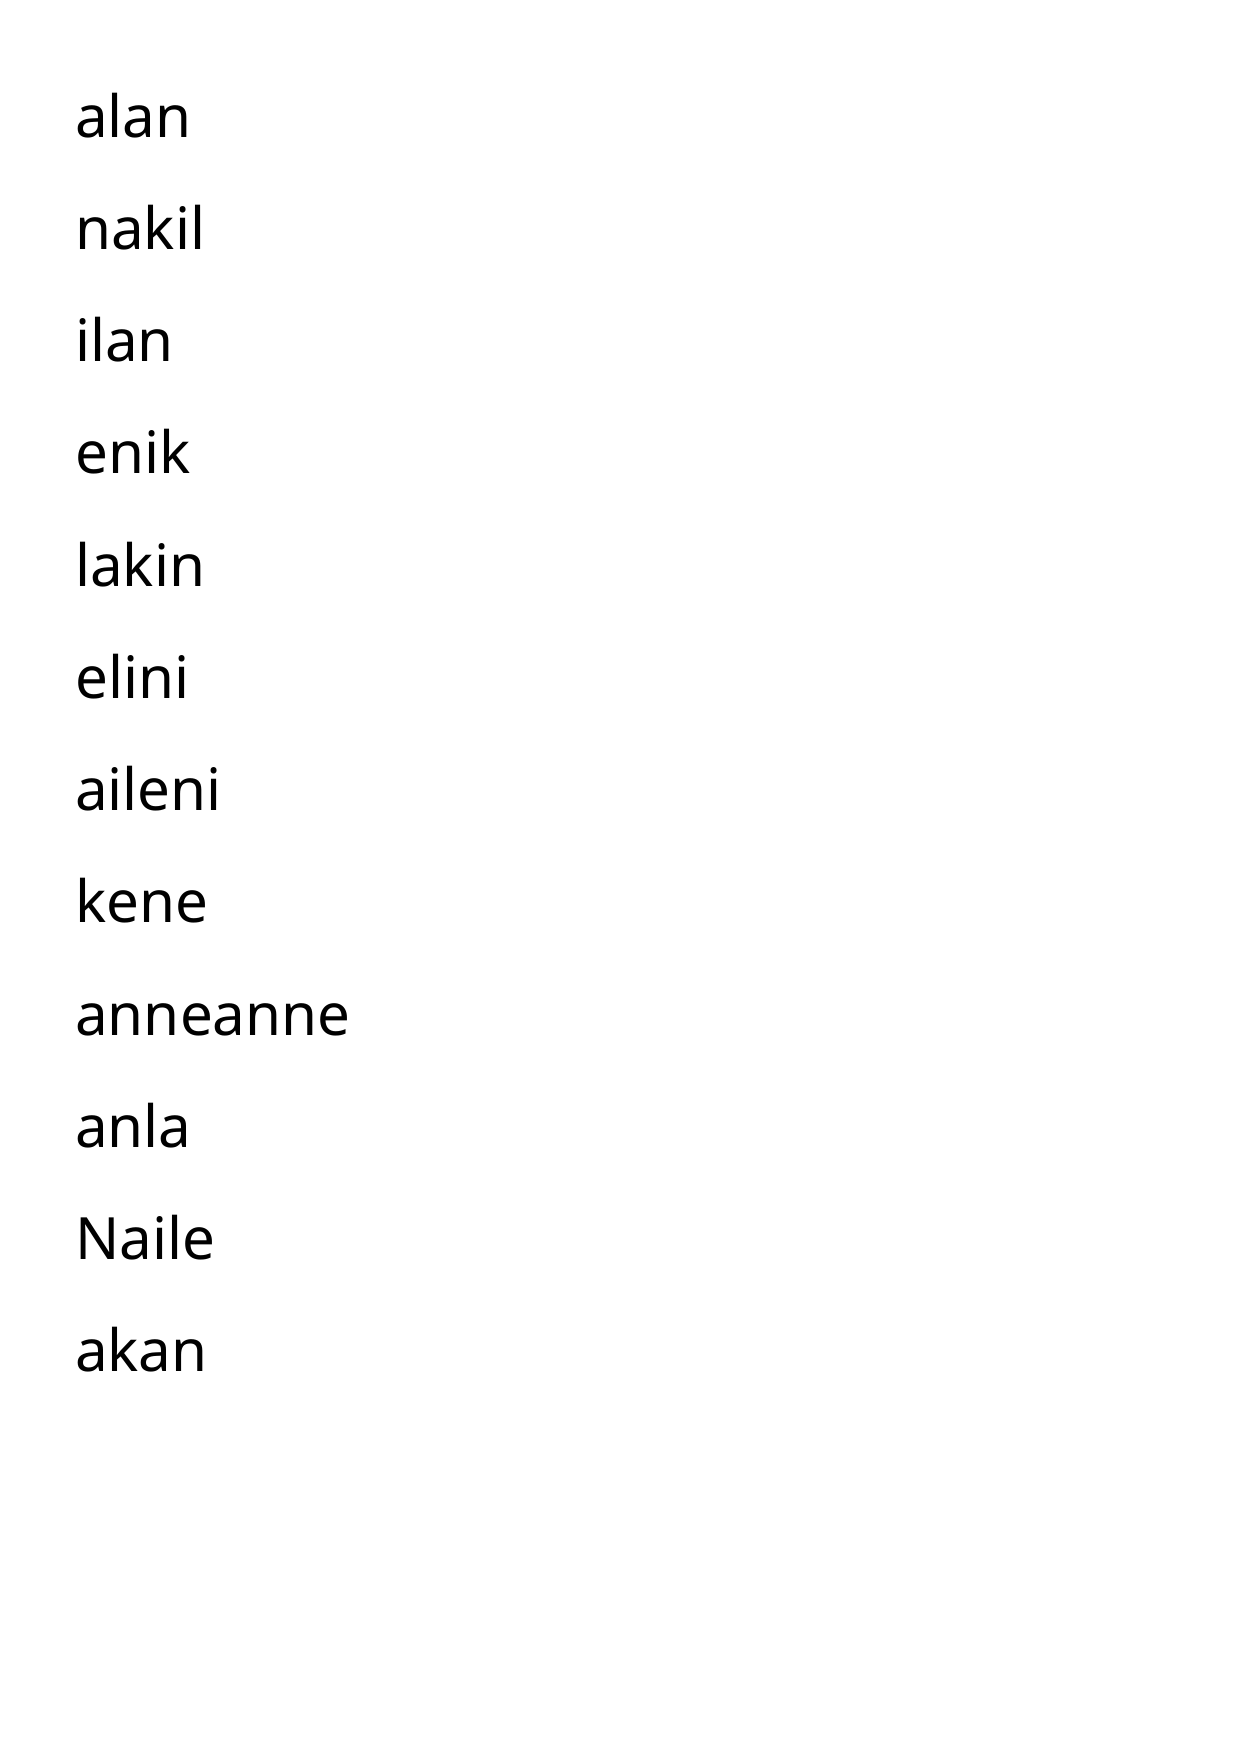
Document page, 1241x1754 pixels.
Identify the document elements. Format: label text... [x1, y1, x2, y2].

text akan [75, 1309, 1165, 1388]
text alan [75, 75, 1165, 154]
text nakil [75, 187, 1165, 267]
text ilan [75, 299, 1165, 379]
text lakin [75, 524, 1165, 603]
text Naile [75, 1197, 1165, 1276]
text anla [75, 1085, 1165, 1164]
text anneanne [75, 972, 1165, 1052]
text aileni [75, 748, 1165, 828]
text kene [75, 860, 1165, 940]
text elini [75, 636, 1165, 715]
text enik [75, 412, 1165, 491]
